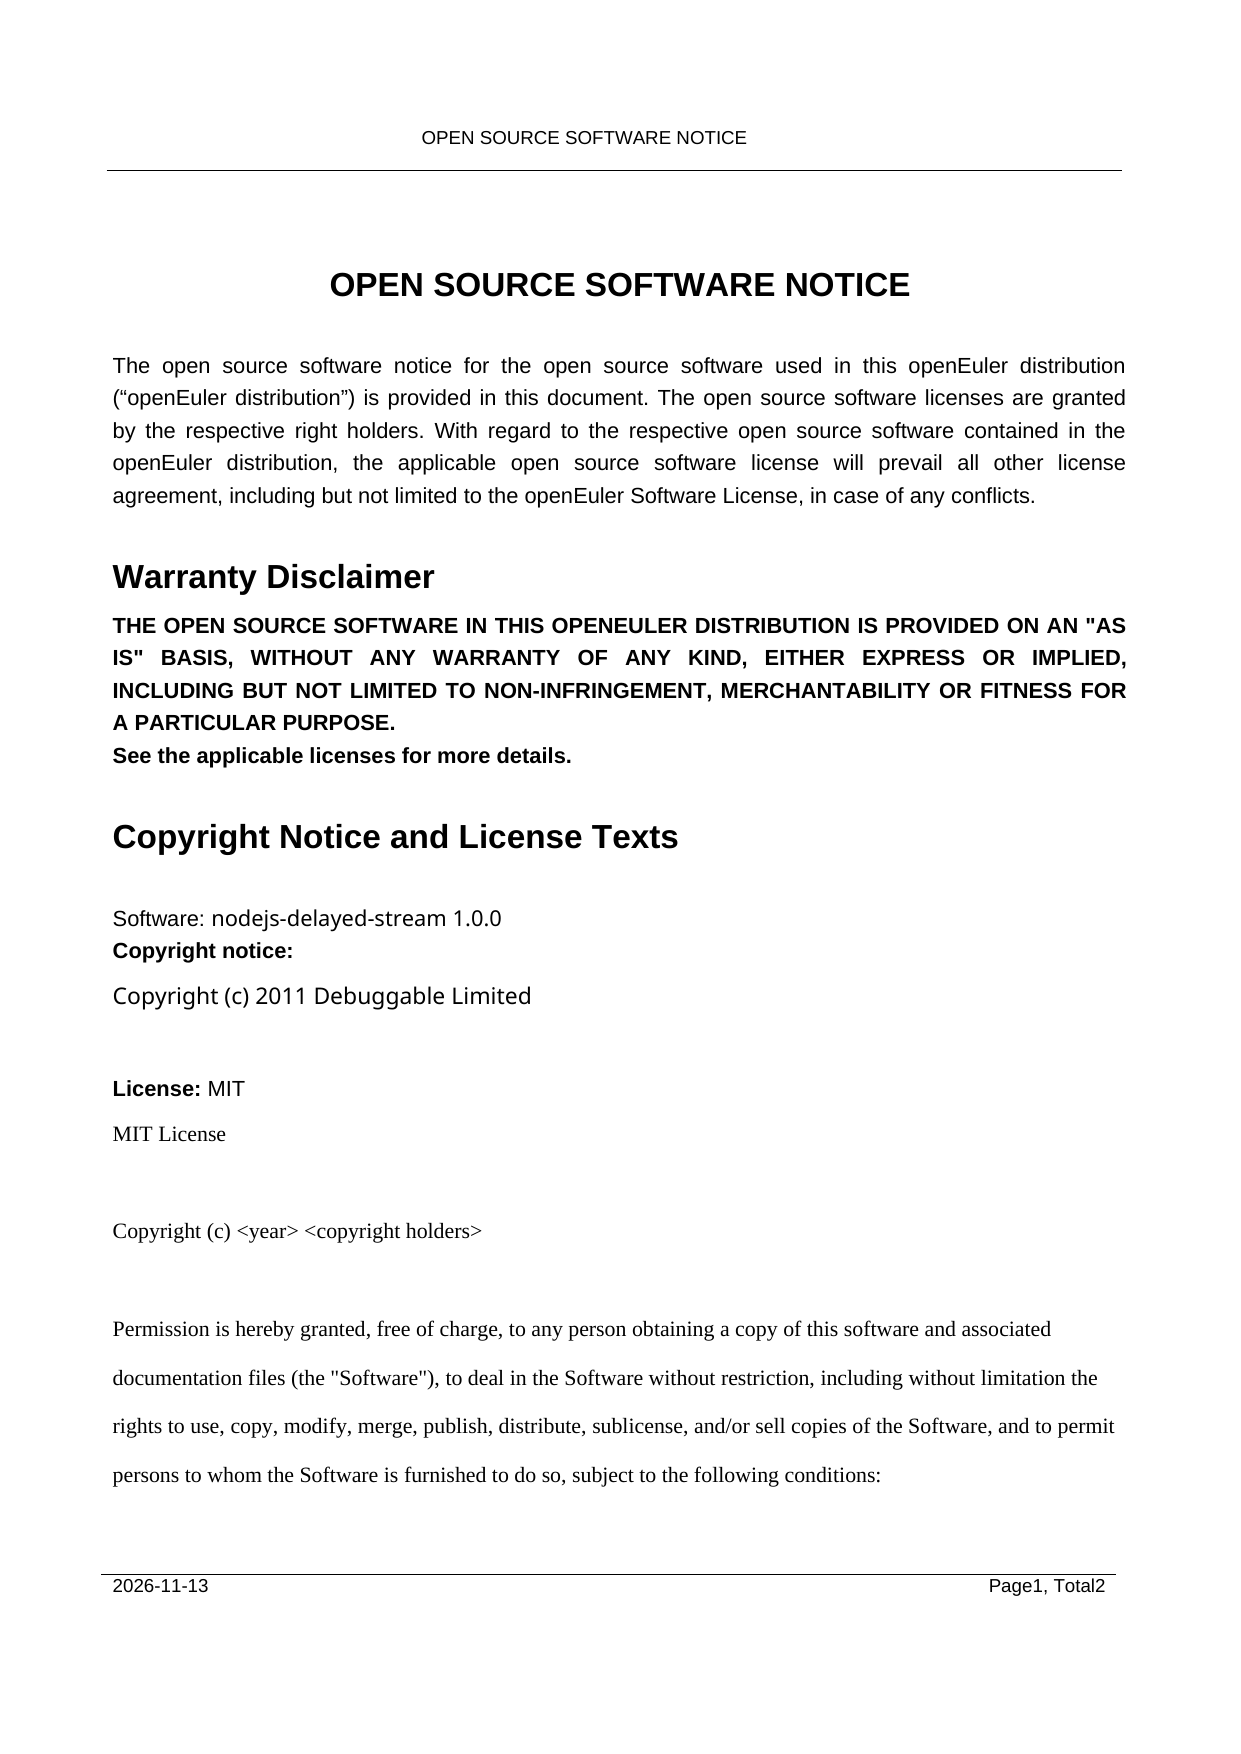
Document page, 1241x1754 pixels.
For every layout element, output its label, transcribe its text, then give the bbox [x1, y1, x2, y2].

text Copyright notice: [112, 934, 1128, 966]
text THE OPEN SOURCE SOFTWARE IN THIS OPENEULER DISTRIBUTION IS PROVIDED ON AN "AS IS" BASIS, WITHOUT ANY WARRANTY OF ANY KIND, EITHER EXPRESS OR IMPLIED, INCLUDING BUT NOT LIMITED TO NON-INFRINGEMENT, MERCHANTABILITY OR FITNESS FOR A PARTICULAR PURPOSE. See the applicable licenses for more details. [112, 609, 1128, 771]
text Warranty Disclaimer [112, 544, 1128, 609]
text OPEN SOURCE SOFTWARE NOTICE [112, 251, 1128, 316]
text Software: nodejs-delayed-stream 1.0.0 [112, 901, 1128, 934]
text Copyright Notice and License Texts [112, 804, 1128, 869]
text License: MIT [112, 1072, 1128, 1105]
text Copyright (c) 2011 Debuggable Limited [112, 979, 1128, 1012]
text The open source software notice for the open source software used in this openEuler distribution (“openEuler distribution”) is provided in this document. The open source software licenses are granted by the respective right holders. With regard to the respective open source software contained in the openEuler distribution, the applicable open source software license will prevail all other license agreement, including but not limited to the openEuler Software License, in case of any conflicts. [112, 349, 1128, 511]
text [112, 1117, 1128, 1491]
